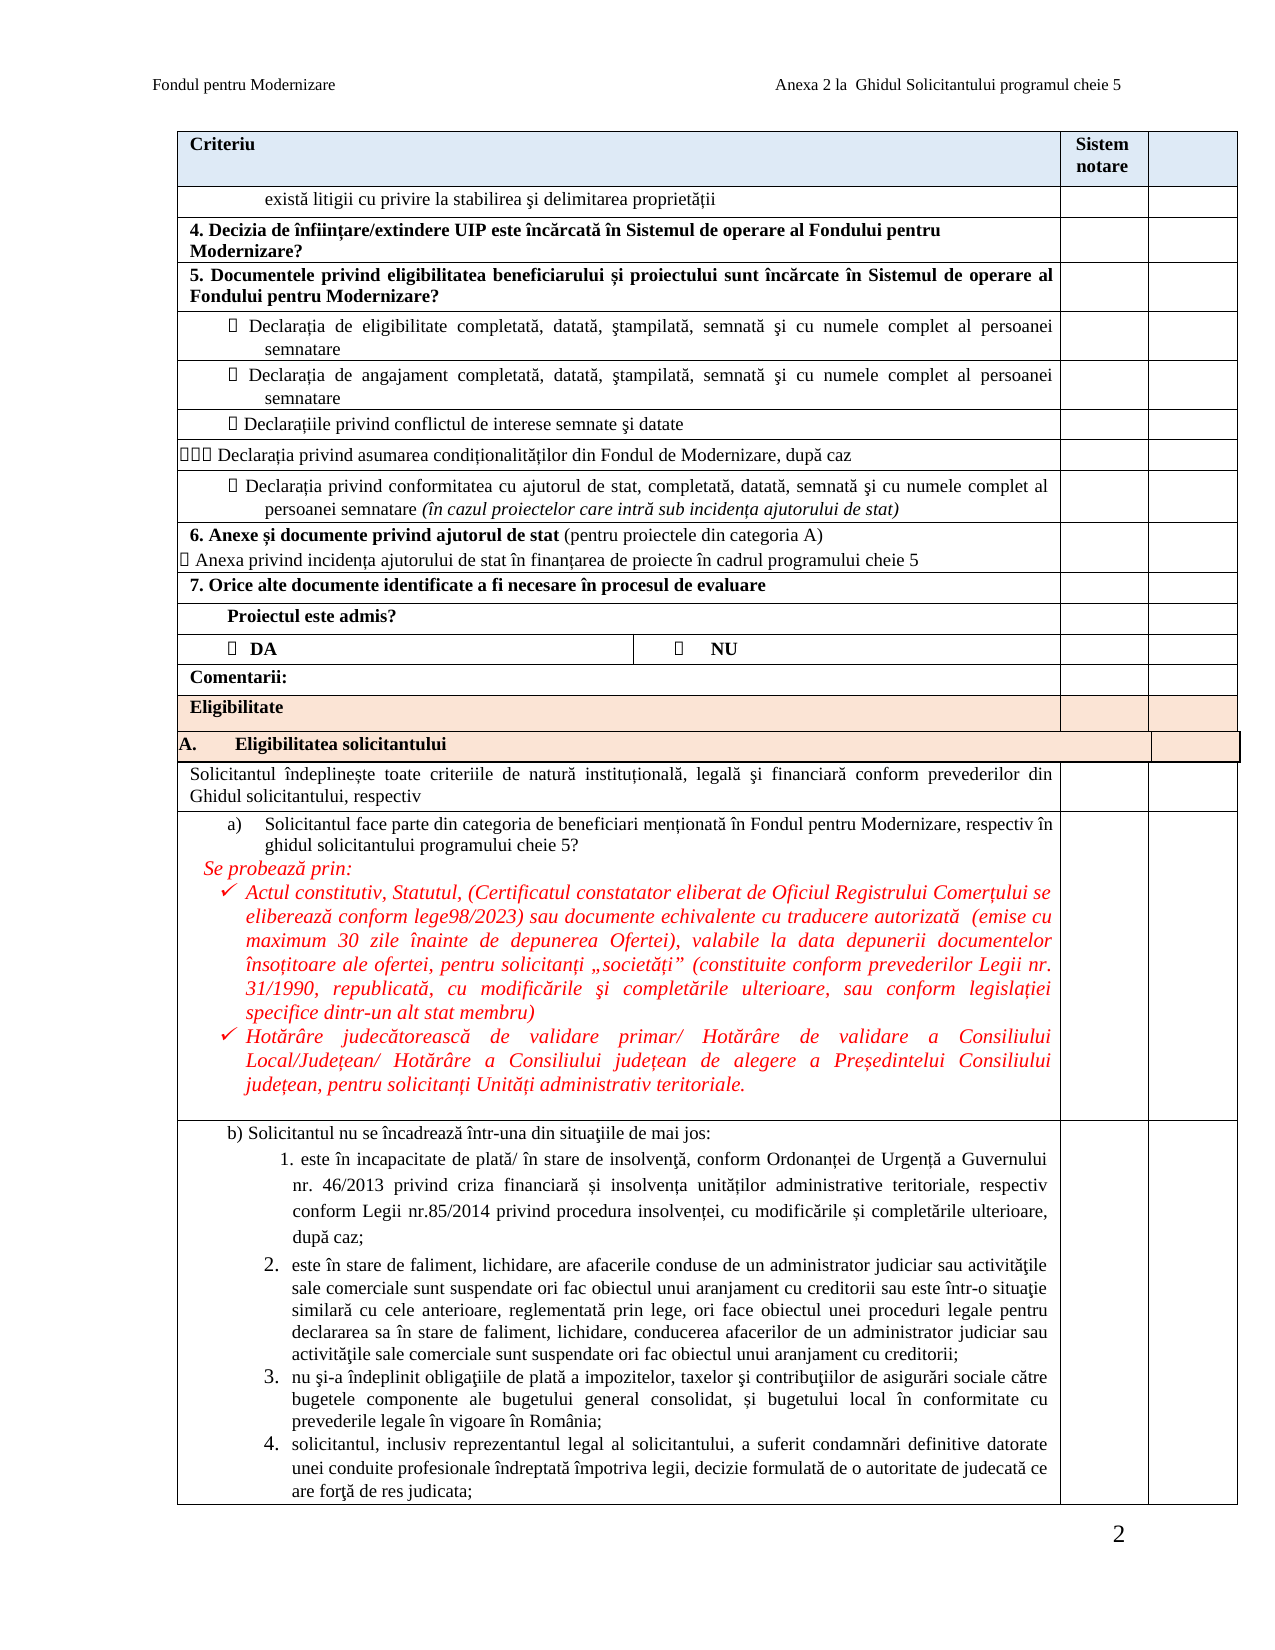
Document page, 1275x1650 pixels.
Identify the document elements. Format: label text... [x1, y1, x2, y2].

table_cell [1061, 665, 1148, 694]
table_cell [1061, 410, 1148, 439]
table_cell Comentarii: [178, 665, 1060, 694]
table_cell [1061, 812, 1148, 1120]
table_cell 7. Orice alte documente identificate a fi necesare în procesul de evaluare [178, 573, 1060, 603]
table_cell [1061, 635, 1148, 664]
table_cell [1149, 635, 1237, 664]
table_cell [1149, 1121, 1237, 1504]
table_cell [1061, 218, 1148, 262]
table_header [1149, 132, 1237, 186]
table_cell Solicitantul face parte din categoria de beneficiari menționată în Fondul pentru Modernizare, respectiv în ghidul solicitantului programului cheie 5? Se probează prin: Actul constitutiv, Statutul, (Certificatul constatator eliberat de Oficiul Registrului Comerțului se eliberează conform lege98/2023) sau documente echivalente cu traducere autorizată (emise cu maximum 30 zile înainte de depunerea Ofertei), valabile la data depunerii documentelor însoțitoare ale ofertei, pentru solicitanți „societăți” (constituite conform prevederilor Legii nr. 31/1990, republicată, cu modificările şi completările ulterioare, sau conform legislației specifice dintr-un alt stat membru) Hotărâre judecătorească de validare primar/ Hotărâre de validare a Consiliului Local/Județean/ Hotărâre a Consiliului județean de alegere a Președintelui Consiliului județean, pentru solicitanți Unități administrativ teritoriale. [178, 812, 1060, 1120]
table_cell  NU [634, 635, 1060, 664]
table_cell [1061, 763, 1148, 811]
table_cell [1149, 665, 1237, 694]
table_header Sistem notare [1061, 132, 1148, 186]
table_cell [1149, 361, 1237, 408]
table_cell [1061, 1121, 1148, 1504]
table_cell [1149, 573, 1237, 603]
table_cell  Declarația privind conformitatea cu ajutorul de stat, completată, datată, semnată şi cu numele complet al persoanei semnatare (în cazul proiectelor care intră sub incidența ajutorului de stat) [178, 471, 1060, 522]
table_cell 5. Documentele privind eligibilitatea beneficiarului și proiectului sunt încărcate în Sistemul de operare al Fondului pentru Modernizare? [178, 263, 1060, 311]
table_cell [1061, 523, 1148, 572]
table_cell [1149, 471, 1237, 522]
table_cell [1149, 440, 1237, 470]
table_cell [1061, 471, 1148, 522]
table_cell [1149, 410, 1237, 439]
table_cell [1061, 312, 1148, 359]
table_cell [1061, 187, 1148, 217]
table_cell [1061, 696, 1148, 731]
table_cell Solicitantul îndeplinește toate criteriile de natură instituțională, legală şi financiară conform prevederilor din Ghidul solicitantului, respectiv [178, 763, 1060, 811]
table_cell 4. Decizia de înființare/extindere UIP este încărcată în Sistemul de operare al Fondului pentru Modernizare? [178, 218, 1060, 262]
table_cell 6. Anexe și documente privind ajutorul de stat (pentru proiectele din categoria A)  Anexa privind incidența ajutorului de stat în finanțarea de proiecte în cadrul programului cheie 5 [178, 523, 1060, 572]
table_cell [1149, 312, 1237, 359]
table_cell [1061, 263, 1148, 311]
table_cell [1061, 573, 1148, 603]
table_cell [1061, 361, 1148, 408]
table_cell [1061, 440, 1148, 470]
table_cell  Declarația de angajament completată, datată, ştampilată, semnată şi cu numele complet al persoanei semnatare [178, 361, 1060, 408]
table_cell  Declarația de eligibilitate completată, datată, ştampilată, semnată şi cu numele complet al persoanei semnatare [178, 312, 1060, 359]
table_header Criteriu [178, 132, 1060, 186]
table_cell A. Eligibilitatea solicitantului [178, 732, 1151, 761]
table_cell  Declarația privind asumarea condiționalităților din Fondul de Modernizare, după caz [178, 440, 1060, 470]
table_cell [1149, 218, 1237, 262]
table_cell [1149, 263, 1237, 311]
table_cell [1061, 604, 1148, 633]
table_cell [1149, 763, 1237, 811]
table_cell [1149, 696, 1237, 731]
table_cell există litigii cu privire la stabilirea şi delimitarea proprietății [178, 187, 1060, 217]
table_cell Proiectul este admis? [178, 604, 1060, 633]
table_cell [1152, 732, 1239, 761]
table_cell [178, 1121, 1060, 1504]
table_cell [1149, 812, 1237, 1120]
table_cell  DA [178, 635, 633, 664]
table_cell [1149, 187, 1237, 217]
table_cell  Declarațiile privind conflictul de interese semnate şi datate [178, 410, 1060, 439]
table_cell Eligibilitate [178, 696, 1060, 731]
table_cell [1149, 523, 1237, 572]
table_cell [1149, 604, 1237, 633]
